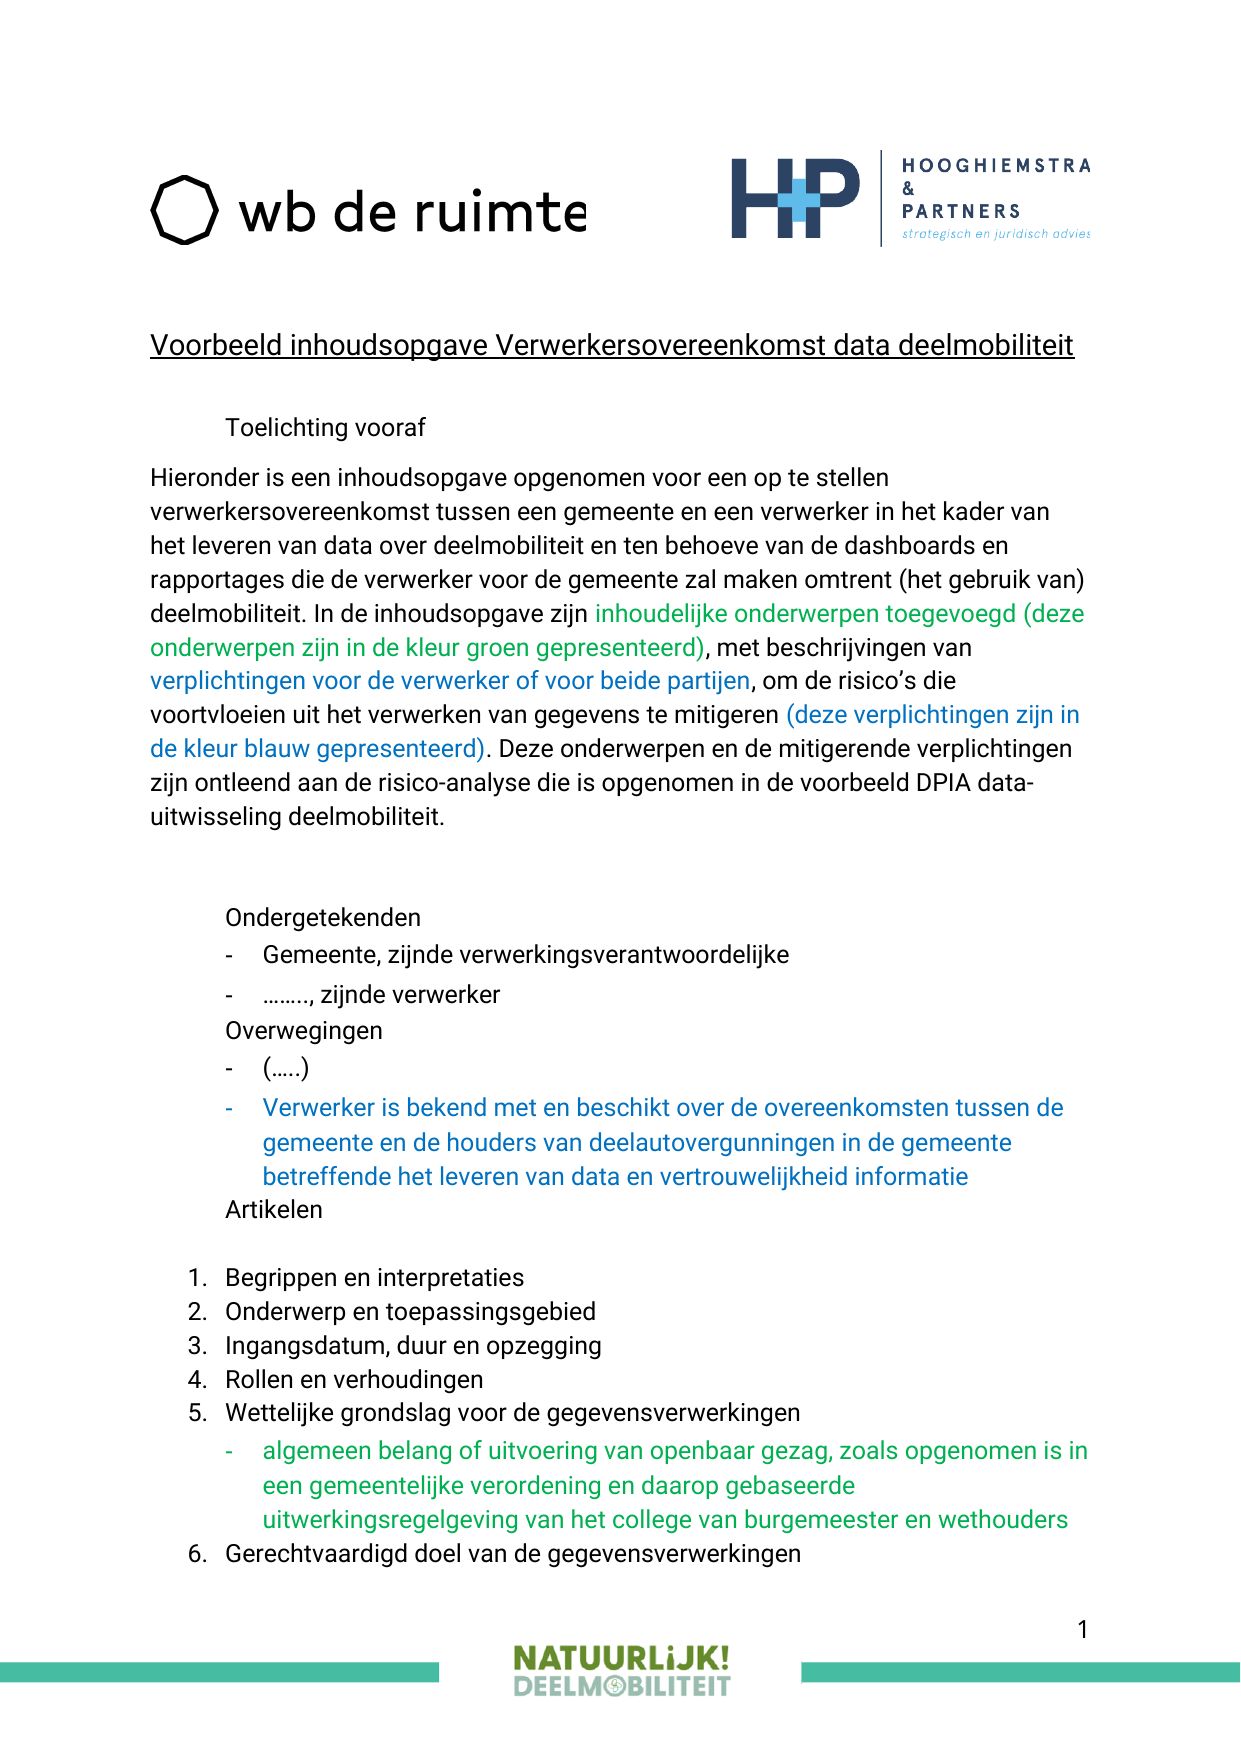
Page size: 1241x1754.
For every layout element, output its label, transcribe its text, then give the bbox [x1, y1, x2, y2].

list Wettelijke grondslag voor de gegevensverwerkingen [187, 1399, 1090, 1428]
subtitle Voorbeeld inhoudsopgave Verwerkersovereenkomst data deelmobiliteit [150, 328, 1090, 362]
list Gemeente, zijnde verwerkingsverantwoordelijke [225, 937, 1090, 971]
list …….., zijnde verwerker [225, 976, 1090, 1010]
list Ingangsdatum, duur en opzegging [187, 1331, 1090, 1360]
text Artikelen [225, 1196, 1090, 1225]
text Ondergetekenden [225, 903, 1090, 932]
text Toelichting vooraf [225, 413, 1090, 442]
list Gerechtvaardigd doel van de gegevensverwerkingen [187, 1539, 1090, 1568]
picture [0, 1633, 1241, 1709]
list Begrippen en interpretaties [187, 1263, 1090, 1292]
list Verwerker is bekend met en beschikt over de overeenkomsten tussen de gemeente en de houders van deelautovergunningen in de gemeente betreffende het leveren van data en vertrouwelijkheid informatie [225, 1089, 1090, 1191]
picture [150, 175, 586, 245]
list algemeen belang of uitvoering van openbaar gezag, zoals opgenomen is in een gemeentelijke verordening en daarop gebaseerde uitwerkingsregelgeving van het college van burgemeester en wethouders [225, 1432, 1090, 1534]
text Overwegingen [225, 1016, 1090, 1045]
list Rollen en verhoudingen [187, 1365, 1090, 1394]
list (…..) [225, 1050, 1090, 1084]
picture [731, 150, 1091, 247]
text Hieronder is een inhoudsopgave opgenomen voor een op te stellen verwerkersovereenkomst tussen een gemeente en een verwerker in het kader van het leveren van data over deelmobiliteit en ten behoeve van de dashboards en rapportages die de verwerker voor de gemeente zal maken omtrent (het gebruik van) deelmobiliteit. In de inhoudsopgave zijn inhoudelijke onderwerpen toegevoegd (deze onderwerpen zijn in de kleur groen gepresenteerd), met beschrijvingen van verplichtingen voor de verwerker of voor beide partijen, om de risico’s die voortvloeien uit het verwerken van gegevens te mitigeren (deze verplichtingen zijn in de kleur blauw gepresenteerd). Deze onderwerpen en de mitigerende verplichtingen zijn ontleend aan de risico-analyse die is opgenomen in de voorbeeld DPIA data-uitwisseling deelmobiliteit. [150, 463, 1090, 831]
list Onderwerp en toepassingsgebied [187, 1297, 1090, 1326]
